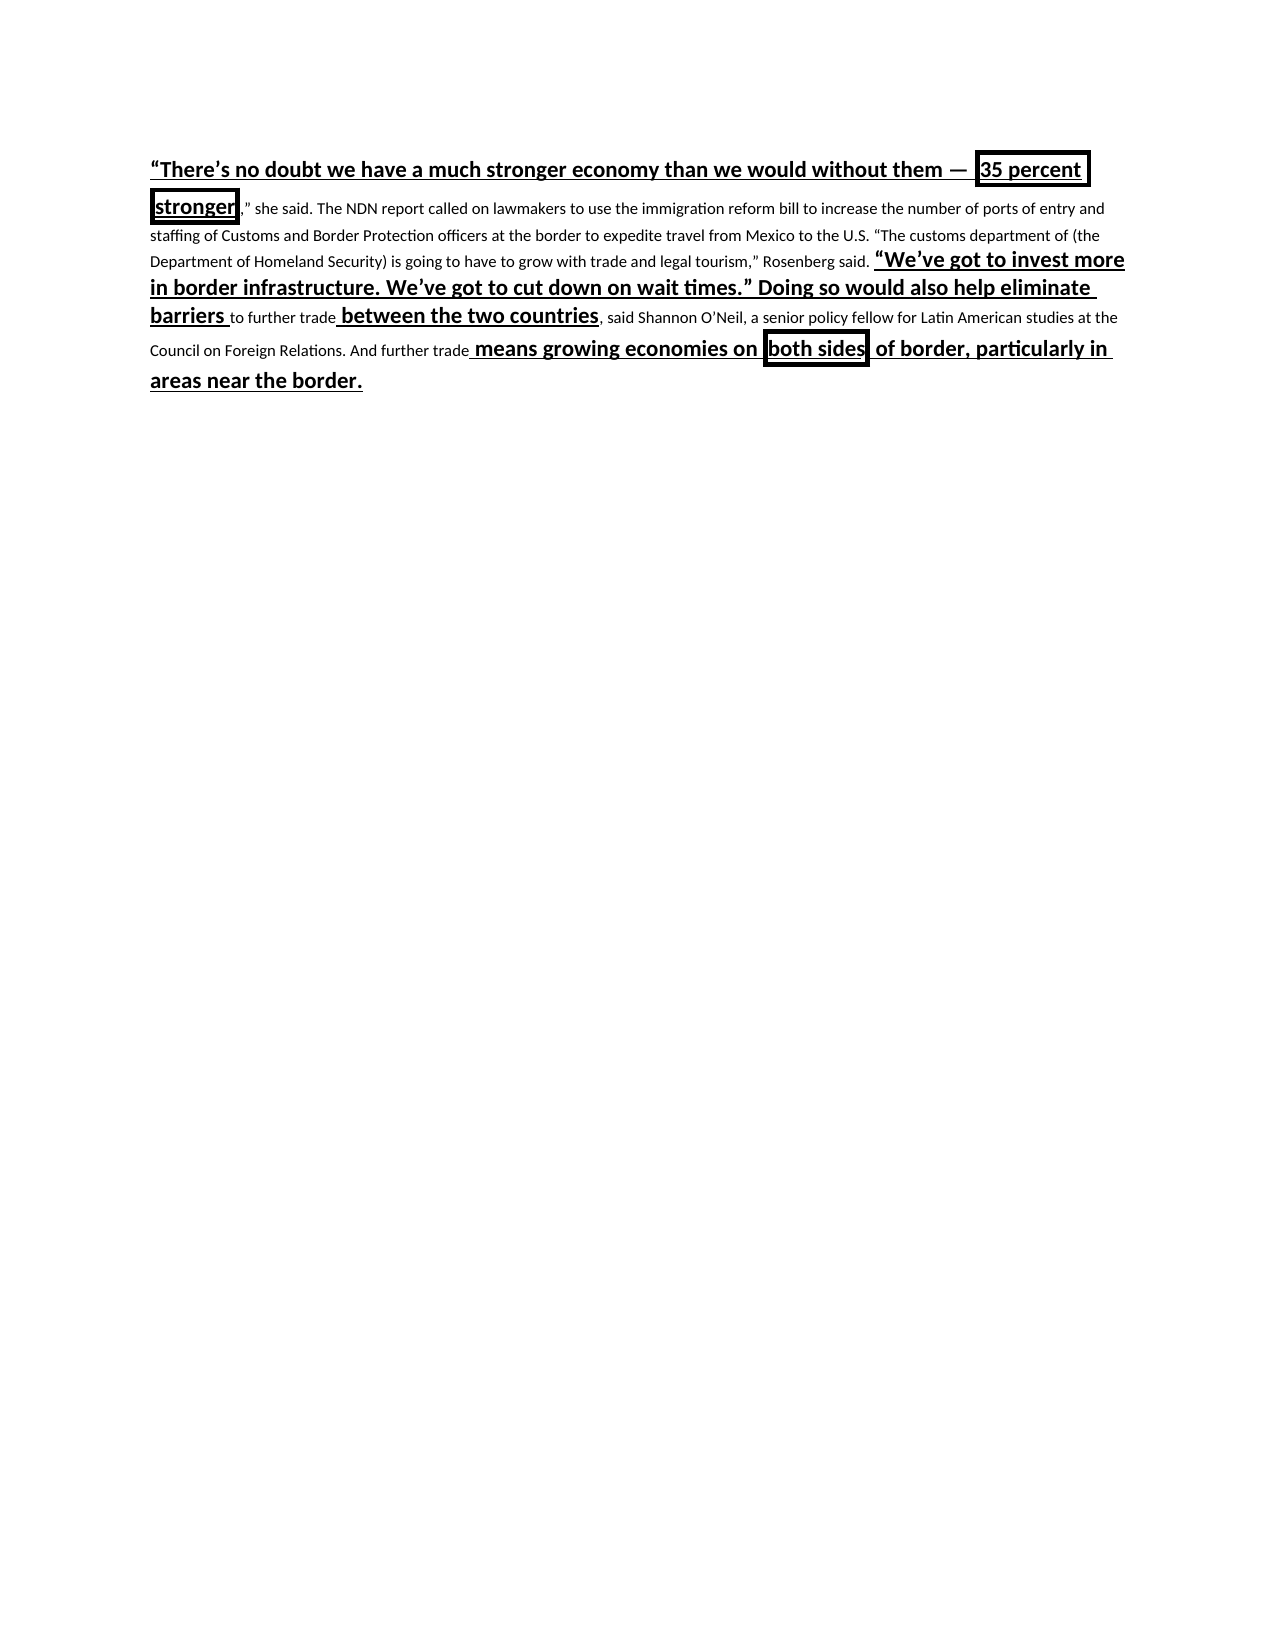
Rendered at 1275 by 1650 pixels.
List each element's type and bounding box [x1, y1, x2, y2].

text [150, 150, 1125, 394]
